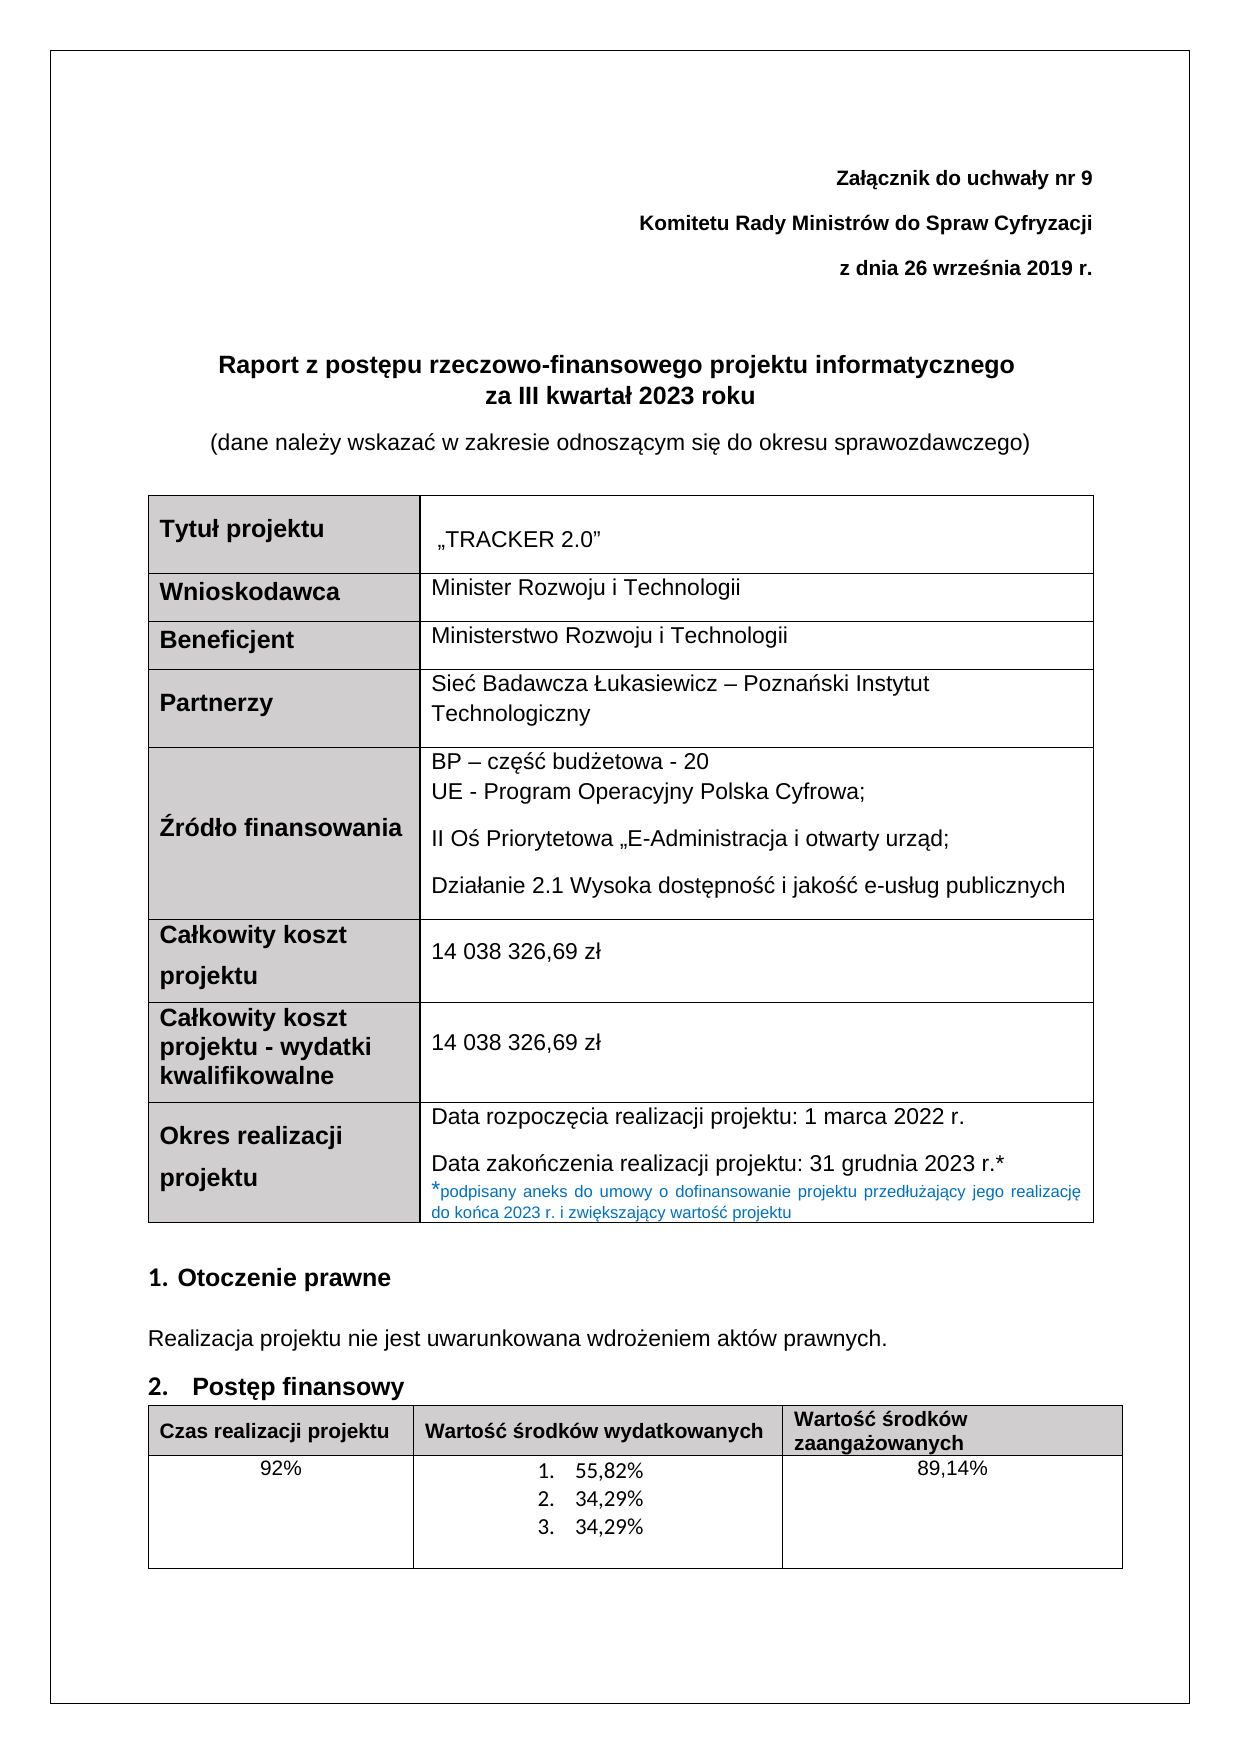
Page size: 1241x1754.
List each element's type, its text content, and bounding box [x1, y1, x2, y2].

text (dane należy wskazać w zakresie odnoszącym się do okresu sprawozdawczego) [148, 428, 1093, 455]
table_header Czas realizacji projektu [149, 1406, 413, 1455]
table_header Tytuł projektu [149, 496, 419, 573]
table_cell 14 038 326,69 zł [421, 1003, 1093, 1102]
text Raport z postępu rzeczowo-finansowego projektu informatycznego za III kwartał 2023 roku [148, 350, 1093, 409]
text Realizacja projektu nie jest uwarunkowana wdrożeniem aktów prawnych. [148, 1296, 1093, 1351]
subtitle Otoczenie prawne [148, 1260, 1063, 1293]
table_cell Data rozpoczęcia realizacji projektu: 1 marca 2022 r. Data zakończenia realizacji projektu: 31 grudnia 2023 r.* *podpisany aneks do umowy o dofinansowanie projektu przedłużający jego realizację do końca 2023 r. i zwiększający wartość projektu [421, 1103, 1093, 1222]
table_cell Ministerstwo Rozwoju i Technologii [421, 622, 1093, 669]
table_cell 92% [149, 1456, 413, 1568]
table_cell Partnerzy [149, 670, 419, 747]
table_cell 14 038 326,69 zł [421, 920, 1093, 1002]
table_cell Wnioskodawca [149, 574, 419, 621]
table_cell BP – część budżetowa - 20 UE - Program Operacyjny Polska Cyfrowa; II Oś Priorytetowa „E-Administracja i otwarty urząd; Działanie 2.1 Wysoka dostępność i jakość e-usług publicznych [421, 748, 1093, 919]
text z dnia 26 września 2019 r. [148, 255, 1093, 279]
text Załącznik do uchwały nr 9 [148, 166, 1093, 190]
table_cell Całkowity koszt projektu [149, 920, 419, 1002]
table_cell Okres realizacji projektu [149, 1103, 419, 1222]
table_cell 55,82% 34,29% 34,29% [414, 1456, 782, 1568]
subtitle Postęp finansowy [148, 1369, 1093, 1403]
table_cell Sieć Badawcza Łukasiewicz – Poznański Instytut Technologiczny [421, 670, 1093, 747]
table_header „TRACKER 2.0” [421, 496, 1093, 573]
table_header Wartość środków wydatkowanych [414, 1406, 782, 1455]
text Komitetu Rady Ministrów do Spraw Cyfryzacji [148, 211, 1093, 235]
table_cell Źródło finansowania [149, 748, 419, 919]
table_cell 89,14% [783, 1456, 1122, 1568]
table_cell Beneficjent [149, 622, 419, 669]
table_header Wartość środków zaangażowanych [783, 1406, 1122, 1455]
table_cell Minister Rozwoju i Technologii [421, 574, 1093, 621]
table_cell Całkowity koszt projektu - wydatki kwalifikowalne [149, 1003, 419, 1102]
